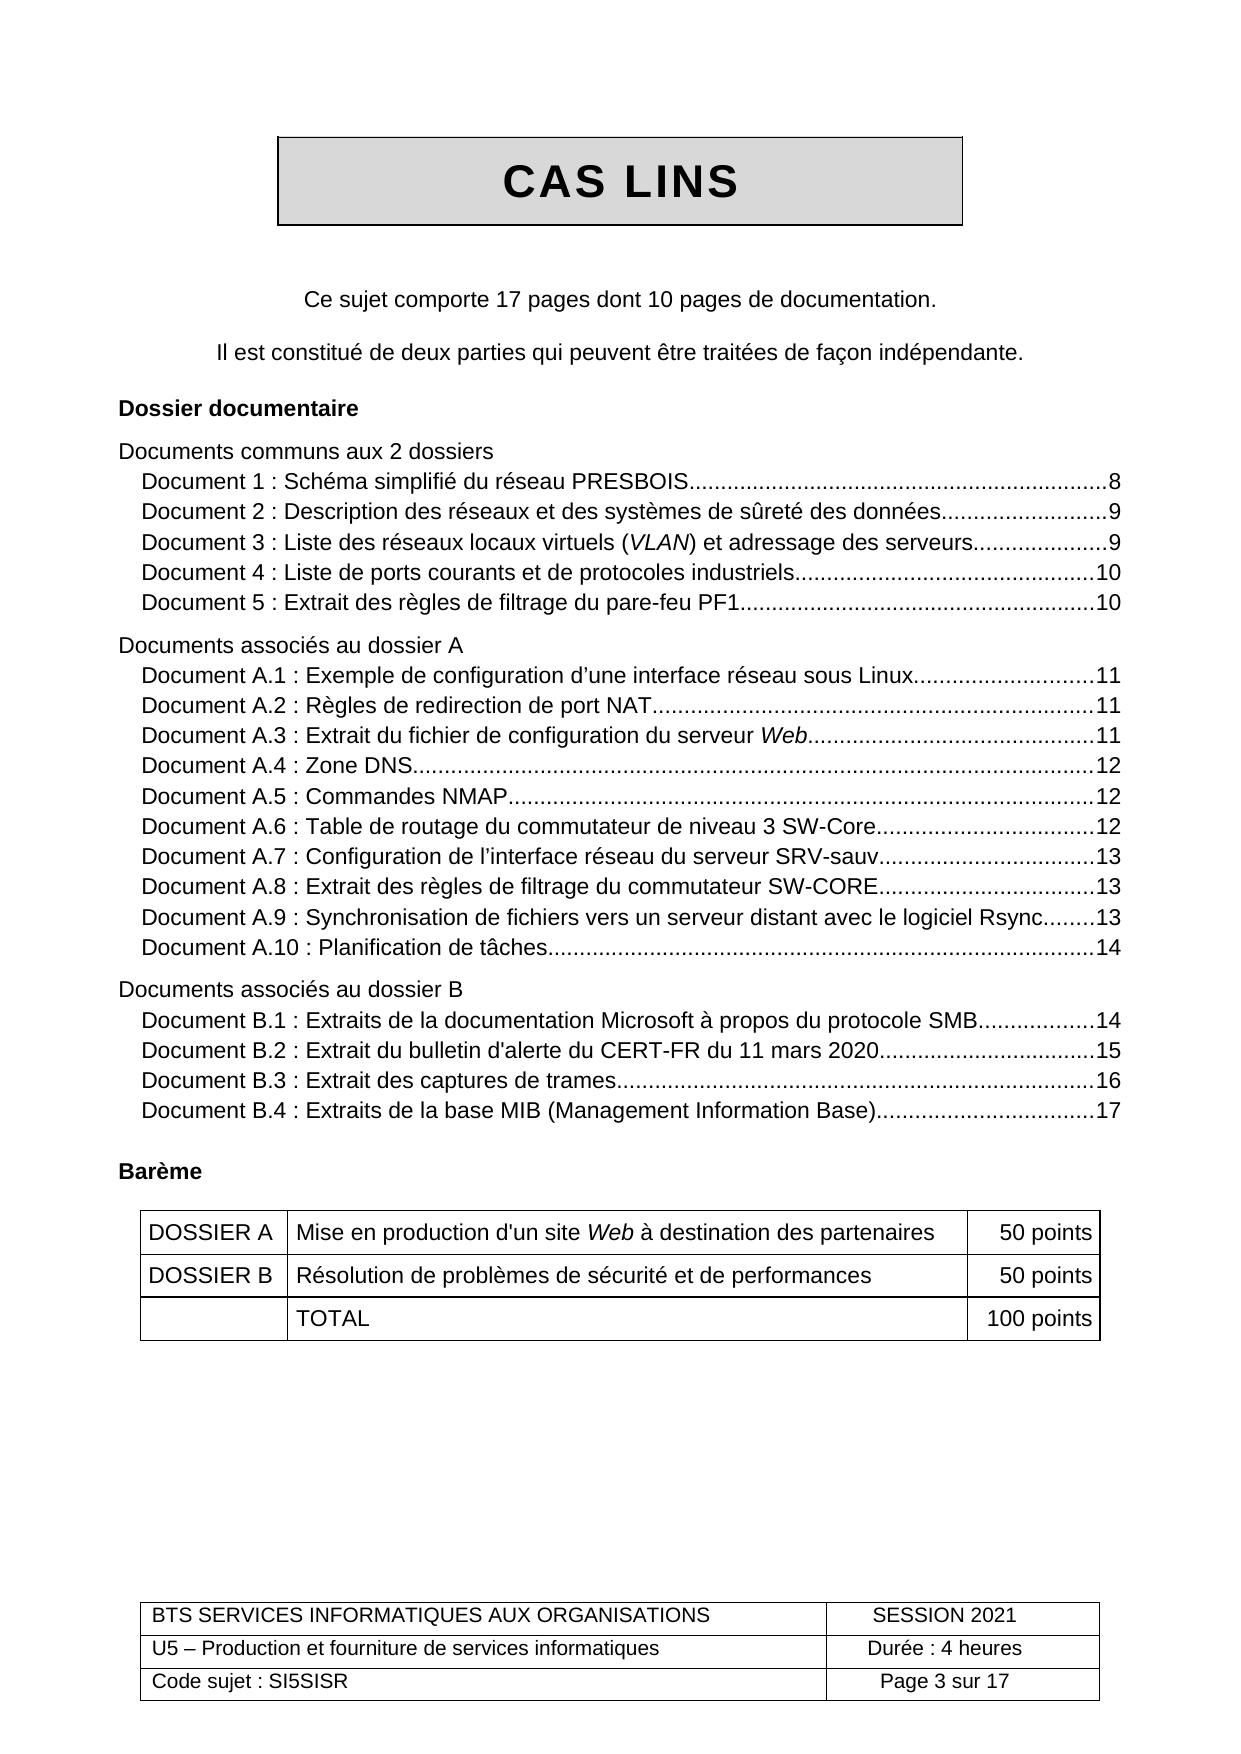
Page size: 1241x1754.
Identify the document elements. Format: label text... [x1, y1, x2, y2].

text Document A.7 : Configuration de l’interface réseau du serveur SRV-sauv 13 [141, 843, 1122, 869]
text Document B.4 : Extraits de la base MIB (Management Information Base) 17 [141, 1097, 1122, 1124]
table_cell 50 points [968, 1255, 1099, 1296]
text Document 2 : Description des réseaux et des systèmes de sûreté des données 9 [141, 498, 1122, 525]
table_header DOSSIER A [141, 1211, 287, 1253]
text Document A.4 : Zone DNS 12 [141, 752, 1122, 779]
text Document A.3 : Extrait du fichier de configuration du serveur Web 11 [141, 722, 1122, 749]
table_header 50 points [968, 1211, 1099, 1253]
table_cell TOTAL [288, 1298, 967, 1339]
text Document B.3 : Extrait des captures de trames 16 [141, 1067, 1122, 1093]
text Document 3 : Liste des réseaux locaux virtuels (VLAN) et adressage des serveurs 9 [141, 528, 1122, 555]
table_header Mise en production d'un site Web à destination des partenaires [288, 1211, 967, 1253]
text Document B.1 : Extraits de la documentation Microsoft à propos du protocole SMB 14 [141, 1007, 1122, 1033]
text Document A.10 : Planification de tâches 14 [141, 934, 1122, 960]
table_cell [141, 1298, 287, 1339]
table_cell Résolution de problèmes de sécurité et de performances [288, 1255, 967, 1296]
text Il est constitué de deux parties qui peuvent être traitées de façon indépendante. [118, 339, 1122, 365]
list Ce sujet comporte 17 pages dont 10 pages de documentation. [118, 286, 1122, 312]
text Documents associés au dossier B [118, 976, 1122, 1003]
text Document A.2 : Règles de redirection de port NAT 11 [141, 692, 1122, 718]
text Barème [118, 1158, 1122, 1184]
text Documents communs aux 2 dossiers [118, 438, 1122, 464]
text Document B.2 : Extrait du bulletin d'alerte du CERT-FR du 11 mars 2020 15 [141, 1037, 1122, 1063]
text Document A.6 : Table de routage du commutateur de niveau 3 SW-Core 12 [141, 813, 1122, 839]
text Document A.9 : Synchronisation de fichiers vers un serveur distant avec le logiciel Rsync 13 [141, 903, 1122, 930]
text Document 5 : Extrait des règles de filtrage du pare-feu PF1 10 [141, 589, 1122, 615]
text Dossier documentaire [118, 395, 1122, 422]
table_cell 100 points [968, 1298, 1099, 1339]
text Document 4 : Liste de ports courants et de protocoles industriels 10 [141, 559, 1122, 585]
text Documents associés au dossier A [118, 632, 1122, 658]
text Document A.1 : Exemple de configuration d’une interface réseau sous Linux 11 [141, 662, 1122, 688]
table_cell DOSSIER B [141, 1255, 287, 1296]
text Document A.5 : Commandes NMAP 12 [141, 783, 1122, 809]
text CAS LINS [279, 138, 962, 224]
text Document 1 : Schéma simplifié du réseau PRESBOIS 8 [141, 468, 1122, 494]
text Document A.8 : Extrait des règles de filtrage du commutateur SW-CORE 13 [141, 873, 1122, 900]
